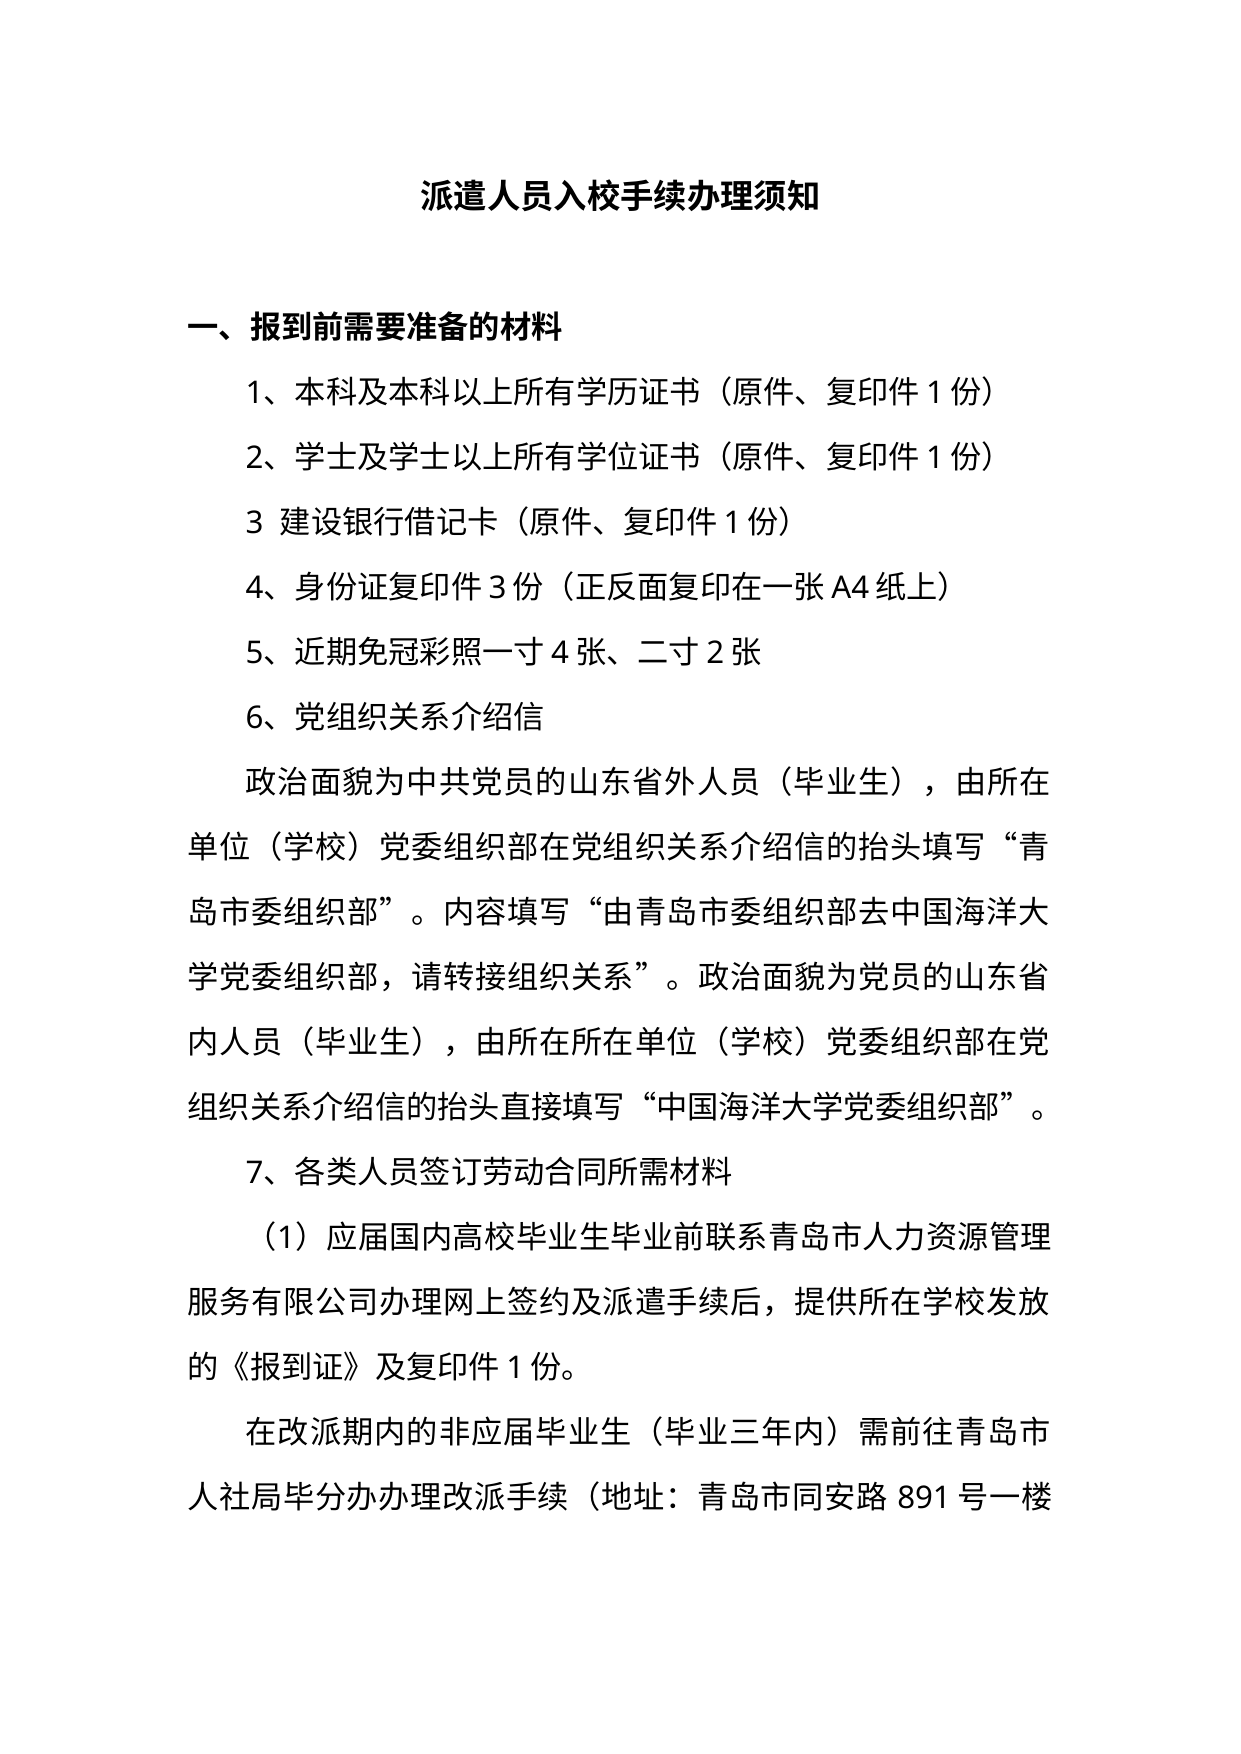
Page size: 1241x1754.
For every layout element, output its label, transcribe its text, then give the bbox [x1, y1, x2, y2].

text 1、本科及本科以上所有学历证书（原件、复印件1份） [187, 357, 1053, 422]
text 3 建设银行借记卡（原件、复印件1份） [187, 487, 1053, 552]
text 6、党组织关系介绍信 [187, 682, 1053, 747]
text 派遣人员入校手续办理须知 [187, 162, 1053, 227]
text 4、身份证复印件3份（正反面复印在一张A4纸上） [187, 552, 1053, 617]
text 5、近期免冠彩照一寸4张、二寸2张 [187, 617, 1053, 682]
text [187, 1397, 1053, 1527]
text （1）应届国内高校毕业生毕业前联系青岛市人力资源管理服务有限公司办理网上签约及派遣手续后，提供所在学校发放的《报到证》及复印件1份。 [187, 1202, 1053, 1397]
text 一、报到前需要准备的材料 [187, 292, 1053, 357]
text 政治面貌为中共党员的山东省外人员（毕业生），由所在单位（学校）党委组织部在党组织关系介绍信的抬头填写“青岛市委组织部”。内容填写“由青岛市委组织部去中国海洋大学党委组织部，请转接组织关系”。政治面貌为党员的山东省内人员（毕业生），由所在所在单位（学校）党委组织部在党组织关系介绍信的抬头直接填写“中国海洋大学党委组织部”。 [187, 747, 1053, 1137]
text 2、学士及学士以上所有学位证书（原件、复印件1份） [187, 422, 1053, 487]
text 7、各类人员签订劳动合同所需材料 [187, 1137, 1053, 1202]
